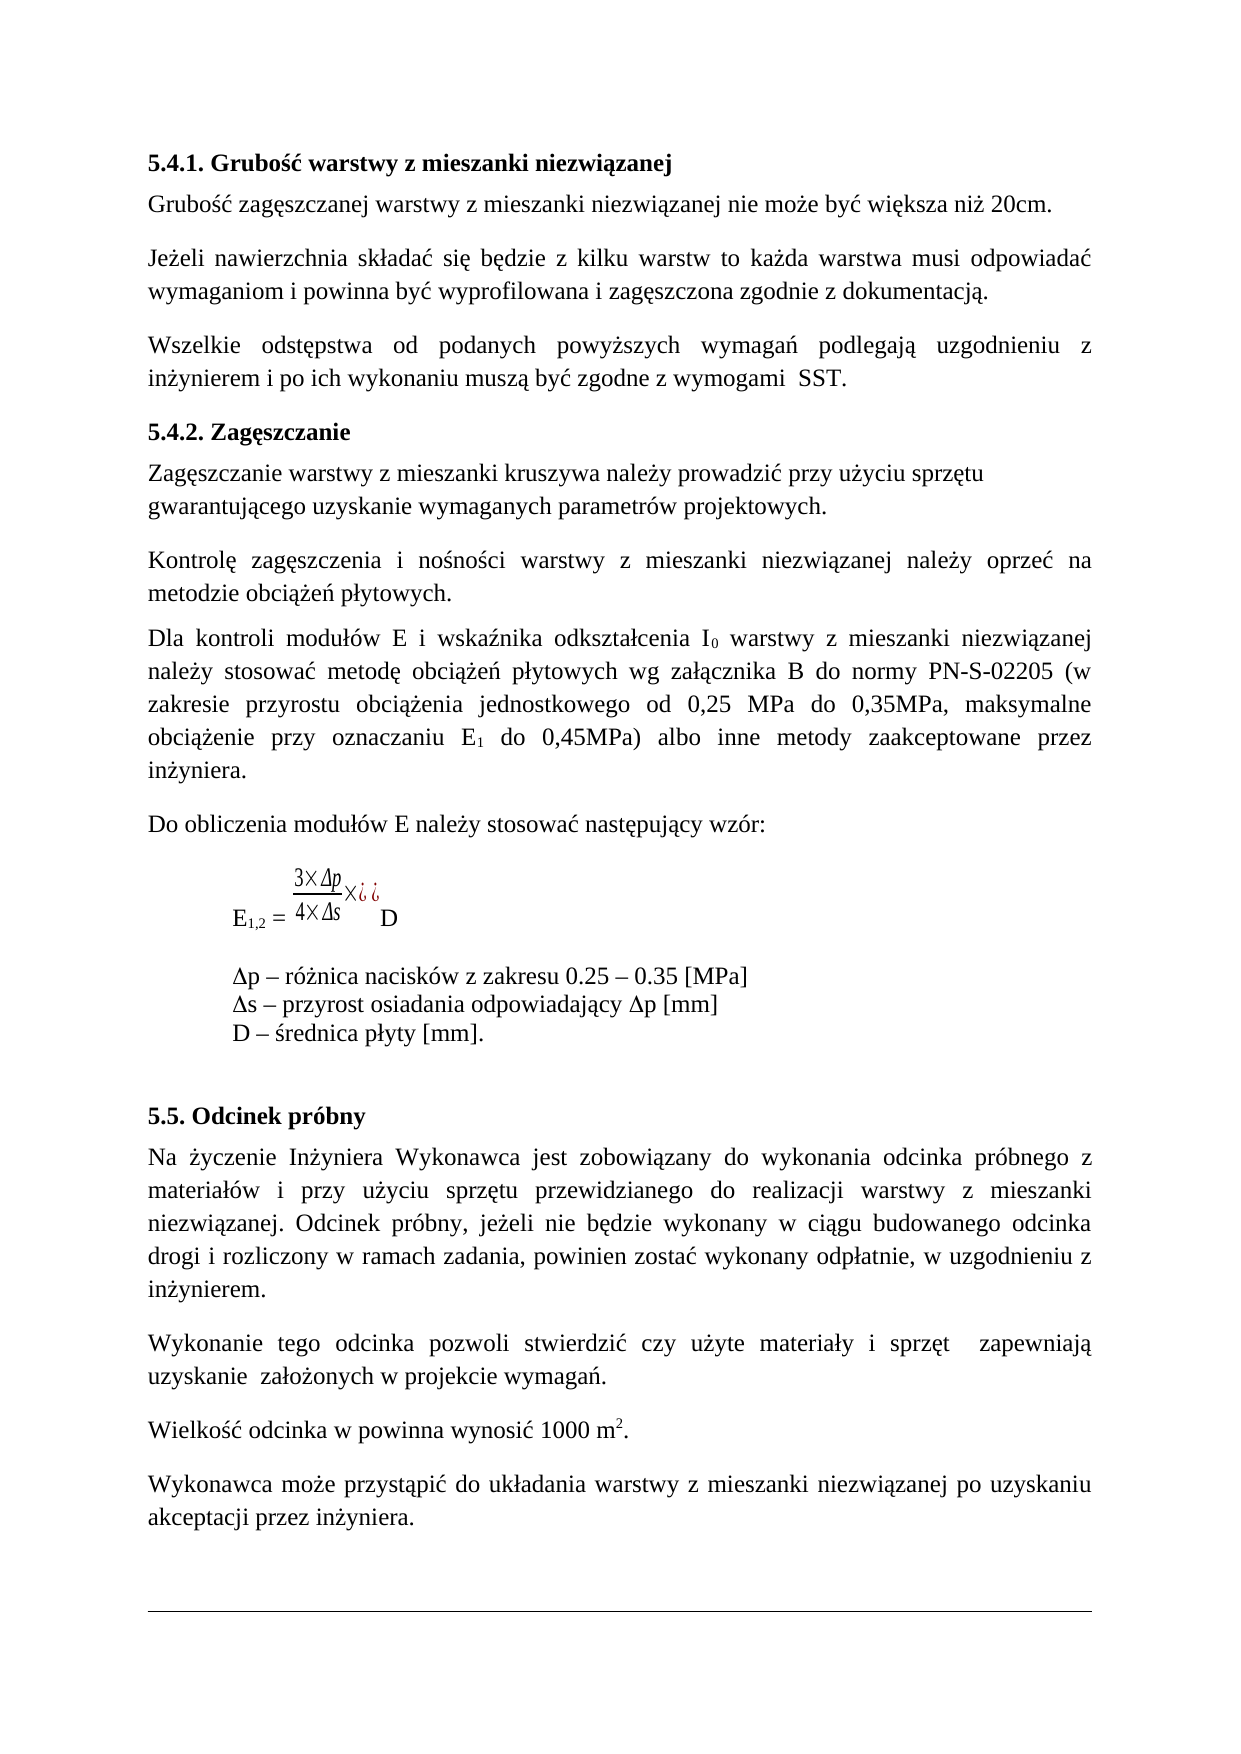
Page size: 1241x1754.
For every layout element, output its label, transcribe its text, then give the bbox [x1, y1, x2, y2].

text Dla kontroli modułów E i wskaźnika odkształcenia I0 warstwy z mieszanki niezwiązanej należy stosować metodę obciążeń płytowych wg załącznika B do normy PN-S-02205 (w zakresie przyrostu obciążenia jednostkowego od 0,25 MPa do 0,35MPa, maksymalne obciążenie przy oznaczaniu E1 do 0,45MPa) albo inne metody zaakceptowane przez inżyniera. [148, 623, 1092, 784]
subtitle Zagęszczanie [148, 417, 1092, 445]
text Kontrolę zagęszczenia i nośności warstwy z mieszanki niezwiązanej należy oprzeć na metodzie obciążeń płytowych. [148, 545, 1092, 606]
text Wykonanie tego odcinka pozwoli stwierdzić czy użyte materiały i sprzęt zapewniają uzyskanie założonych w projekcie wymagań. [148, 1328, 1092, 1390]
subtitle Odcinek próbny [148, 1101, 1092, 1130]
list D – średnica płyty [mm]. [232, 1018, 1092, 1047]
list s – przyrost osiadania odpowiadający p [mm] [232, 989, 1092, 1018]
text Wielkość odcinka w powinna wynosić 1000 m2. [148, 1415, 1092, 1444]
list p – różnica nacisków z zakresu 0.25 – 0.35 [MPa] [232, 961, 1092, 989]
text Na życzenie Inżyniera Wykonawca jest zobowiązany do wykonania odcinka próbnego z materiałów i przy użyciu sprzętu przewidzianego do realizacji warstwy z mieszanki niezwiązanej. Odcinek próbny, jeżeli nie będzie wykonany w ciągu budowanego odcinka drogi i rozliczony w ramach zadania, powinien zostać wykonany odpłatnie, w uzgodnieniu z inżynierem. [148, 1142, 1092, 1303]
list E1,2 = D [232, 863, 1092, 932]
text Do obliczenia modułów E należy stosować następujący wzór: [148, 809, 1092, 838]
subtitle Grubość warstwy z mieszanki niezwiązanej [148, 148, 1092, 176]
text Wykonawca może przystąpić do układania warstwy z mieszanki niezwiązanej po uzyskaniu akceptacji przez inżyniera. [148, 1469, 1092, 1531]
text Jeżeli nawierzchnia składać się będzie z kilku warstw to każda warstwa musi odpowiadać wymaganiom i powinna być wyprofilowana i zagęszczona zgodnie z dokumentacją. [148, 243, 1092, 304]
text Wszelkie odstępstwa od podanych powyższych wymagań podlegają uzgodnieniu z inżynierem i po ich wykonaniu muszą być zgodne z wymogami SST. [148, 330, 1092, 391]
text Zagęszczanie warstwy z mieszanki kruszywa należy prowadzić przy użyciu sprzętu gwarantującego uzyskanie wymaganych parametrów projektowych. [148, 458, 1092, 519]
text Grubość zagęszczanej warstwy z mieszanki niezwiązanej nie może być większa niż 20cm. [148, 189, 1092, 218]
